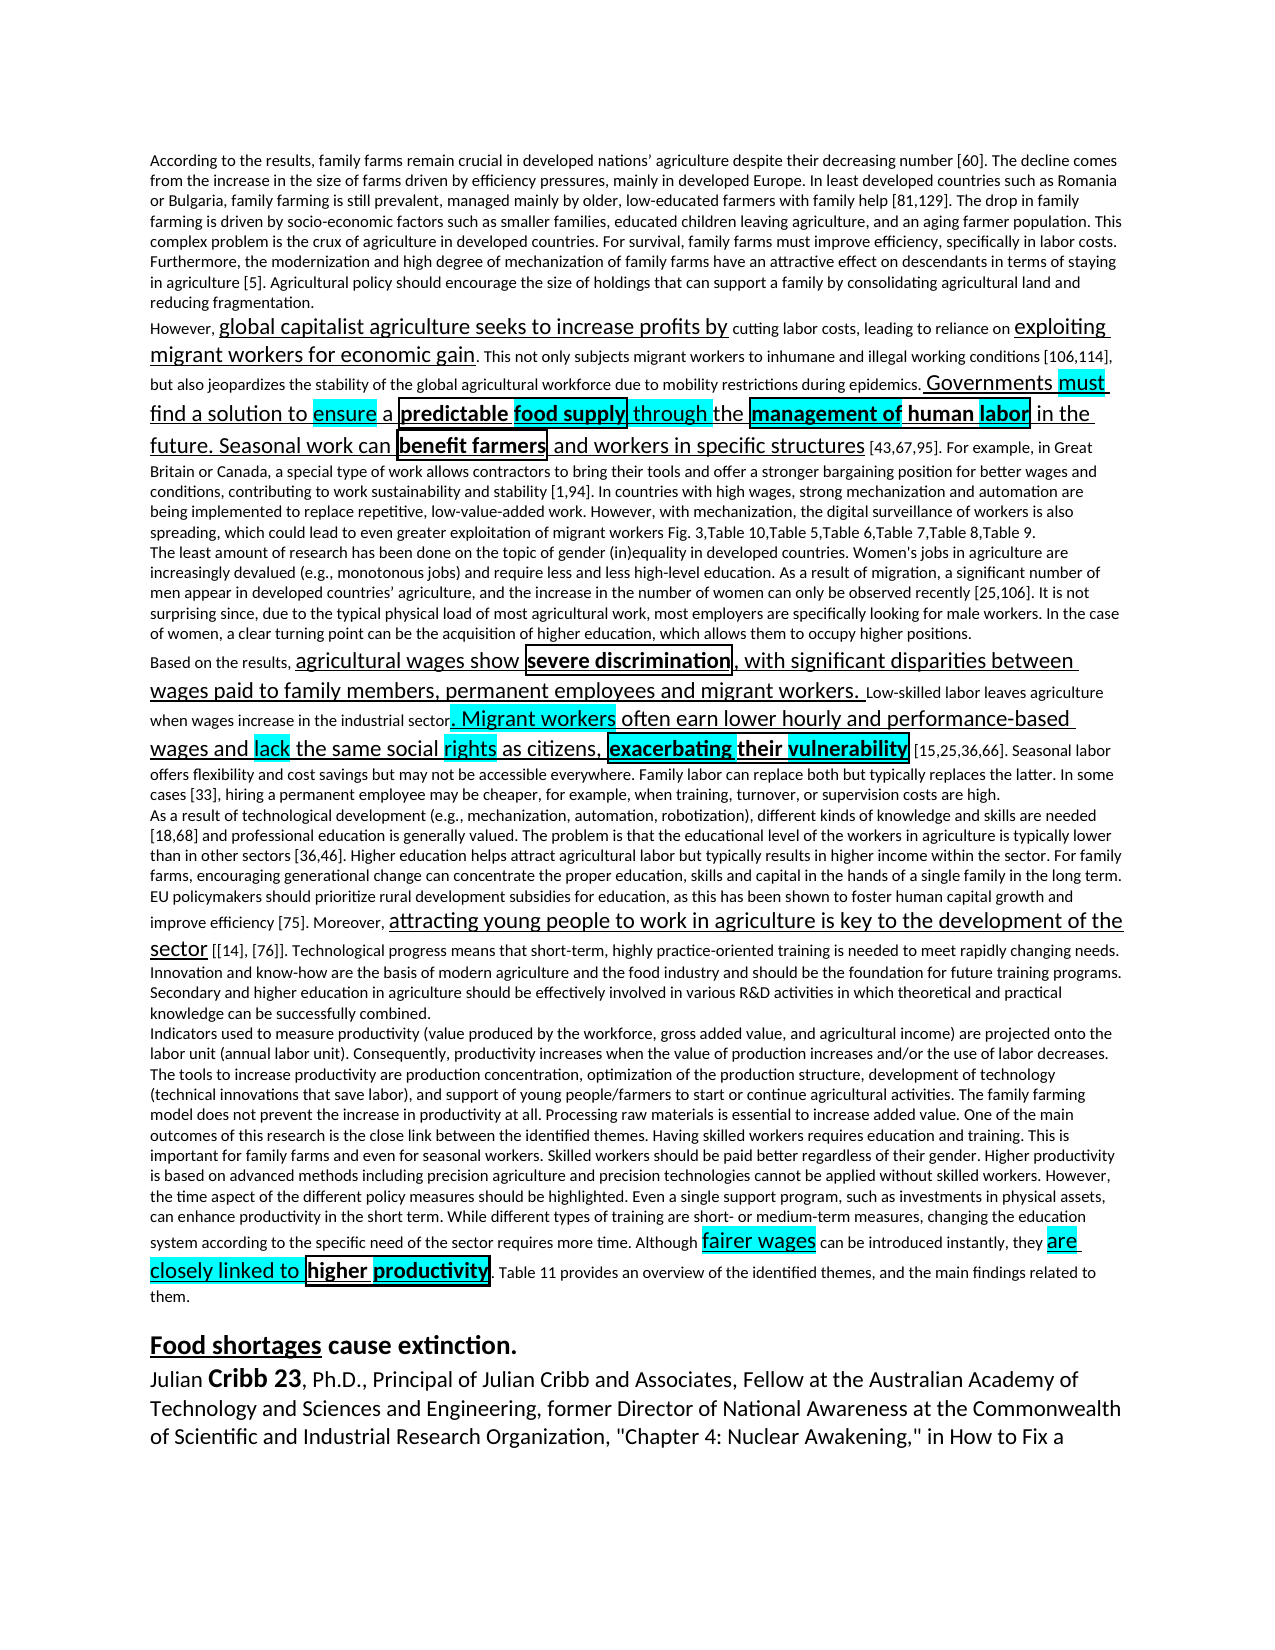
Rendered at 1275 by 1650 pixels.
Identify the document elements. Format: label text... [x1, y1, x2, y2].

text As a result of technological development (e.g., mechanization, automation, robotization), different kinds of knowledge and skills are needed [18,68] and professional education is generally valued. The problem is that the educational level of the workers in agriculture is typically lower than in other sectors [36,46]. Higher education helps attract agricultural labor but typically results in higher income within the sector. For family farms, encouraging generational change can concentrate the proper education, skills and capital in the hands of a single family in the long term. EU policymakers should prioritize rural development subsidies for education, as this has been shown to foster human capital growth and improve efficiency [75]. Moreover, attracting young people to work in agriculture is key to the development of the sector [[14], [76]]. Technological progress means that short-term, highly practice-oriented training is needed to meet rapidly changing needs. Innovation and know-how are the basis of modern agriculture and the food industry and should be the foundation for future training programs. Secondary and higher education in agriculture should be effectively involved in various R&D activities in which theoretical and practical knowledge can be successfully combined. [150, 805, 1125, 1023]
subtitle Food shortages cause extinction. [150, 1328, 1125, 1361]
text The least amount of research has been done on the topic of gender (in)equality in developed countries. Women's jobs in agriculture are increasingly devalued (e.g., monotonous jobs) and require less and less high-level education. As a result of migration, a significant number of men appear in developed countries’ agriculture, and the increase in the number of women can only be observed recently [25,106]. It is not surprising since, due to the typical physical load of most agricultural work, most employers are specifically looking for male workers. In the case of women, a clear turning point can be the acquisition of higher education, which allows them to occupy higher positions. [150, 542, 1125, 644]
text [150, 1361, 1125, 1450]
text According to the results, family farms remain crucial in developed nations’ agriculture despite their decreasing number [60]. The decline comes from the increase in the size of farms driven by efficiency pressures, mainly in developed Europe. In least developed countries such as Romania or Bulgaria, family farming is still prevalent, managed mainly by older, low-educated farmers with family help [81,129]. The drop in family farming is driven by socio-economic factors such as smaller families, educated children leaving agriculture, and an aging farmer population. This complex problem is the crux of agriculture in developed countries. For survival, family farms must improve efficiency, specifically in labor costs. Furthermore, the modernization and high degree of mechanization of family farms have an attractive effect on descendants in terms of staying in agriculture [5]. Agricultural policy should encourage the size of holdings that can support a family by consolidating agricultural land and reducing fragmentation. [150, 150, 1125, 312]
text Indicators used to measure productivity (value produced by the workforce, gross added value, and agricultural income) are projected onto the labor unit (annual labor unit). Consequently, productivity increases when the value of production increases and/or the use of labor decreases. The tools to increase productivity are production concentration, optimization of the production structure, development of technology (technical innovations that save labor), and support of young people/farmers to start or continue agricultural activities. The family farming model does not prevent the increase in productivity at all. Processing raw materials is essential to increase added value. One of the main outcomes of this research is the close link between the identified themes. Having skilled workers requires education and training. This is important for family farms and even for seasonal workers. Skilled workers should be paid better regardless of their gender. Higher productivity is based on advanced methods including precision agriculture and precision technologies cannot be applied without skilled workers. However, the time aspect of the different policy measures should be highlighted. Even a single support program, such as investments in physical assets, can enhance productivity in the short term. While different types of training are short- or medium-term measures, changing the education system according to the specific need of the sector requires more time. Although fairer wages can be introduced instantly, they are closely linked to higher productivity. Table 11 provides an overview of the identified themes, and the main findings related to them. [150, 1023, 1125, 1307]
text However, global capitalist agriculture seeks to increase profits by cutting labor costs, leading to reliance on exploiting migrant workers for economic gain. This not only subjects migrant workers to inhumane and illegal working conditions [106,114], but also jeopardizes the stability of the global agricultural workforce due to mobility restrictions during epidemics. Governments must find a solution to ensure a predictable food supply through the management of human labor in the future. Seasonal work can benefit farmers and workers in specific structures [43,67,95]. For example, in Great Britain or Canada, a special type of work allows contractors to bring their tools and offer a stronger bargaining position for better wages and conditions, contributing to work sustainability and stability [1,94]. In countries with high wages, strong mechanization and automation are being implemented to replace repetitive, low-value-added work. However, with mechanization, the digital surveillance of workers is also spreading, which could lead to even greater exploitation of migrant workers Fig. 3,Table 10,Table 5,Table 6,Table 7,Table 8,Table 9. [150, 312, 1125, 542]
text Based on the results, agricultural wages show severe discrimination, with significant disparities between wages paid to family members, permanent employees and migrant workers. Low-skilled labor leaves agriculture when wages increase in the industrial sector. Migrant workers often earn lower hourly and performance-based wages and lack the same social rights as citizens, exacerbating their vulnerability [15,25,36,66]. Seasonal labor offers flexibility and cost savings but may not be accessible everywhere. Family labor can replace both but typically replaces the latter. In some cases [33], hiring a permanent employee may be cheaper, for example, when training, turnover, or supervision costs are high. [150, 644, 1125, 805]
